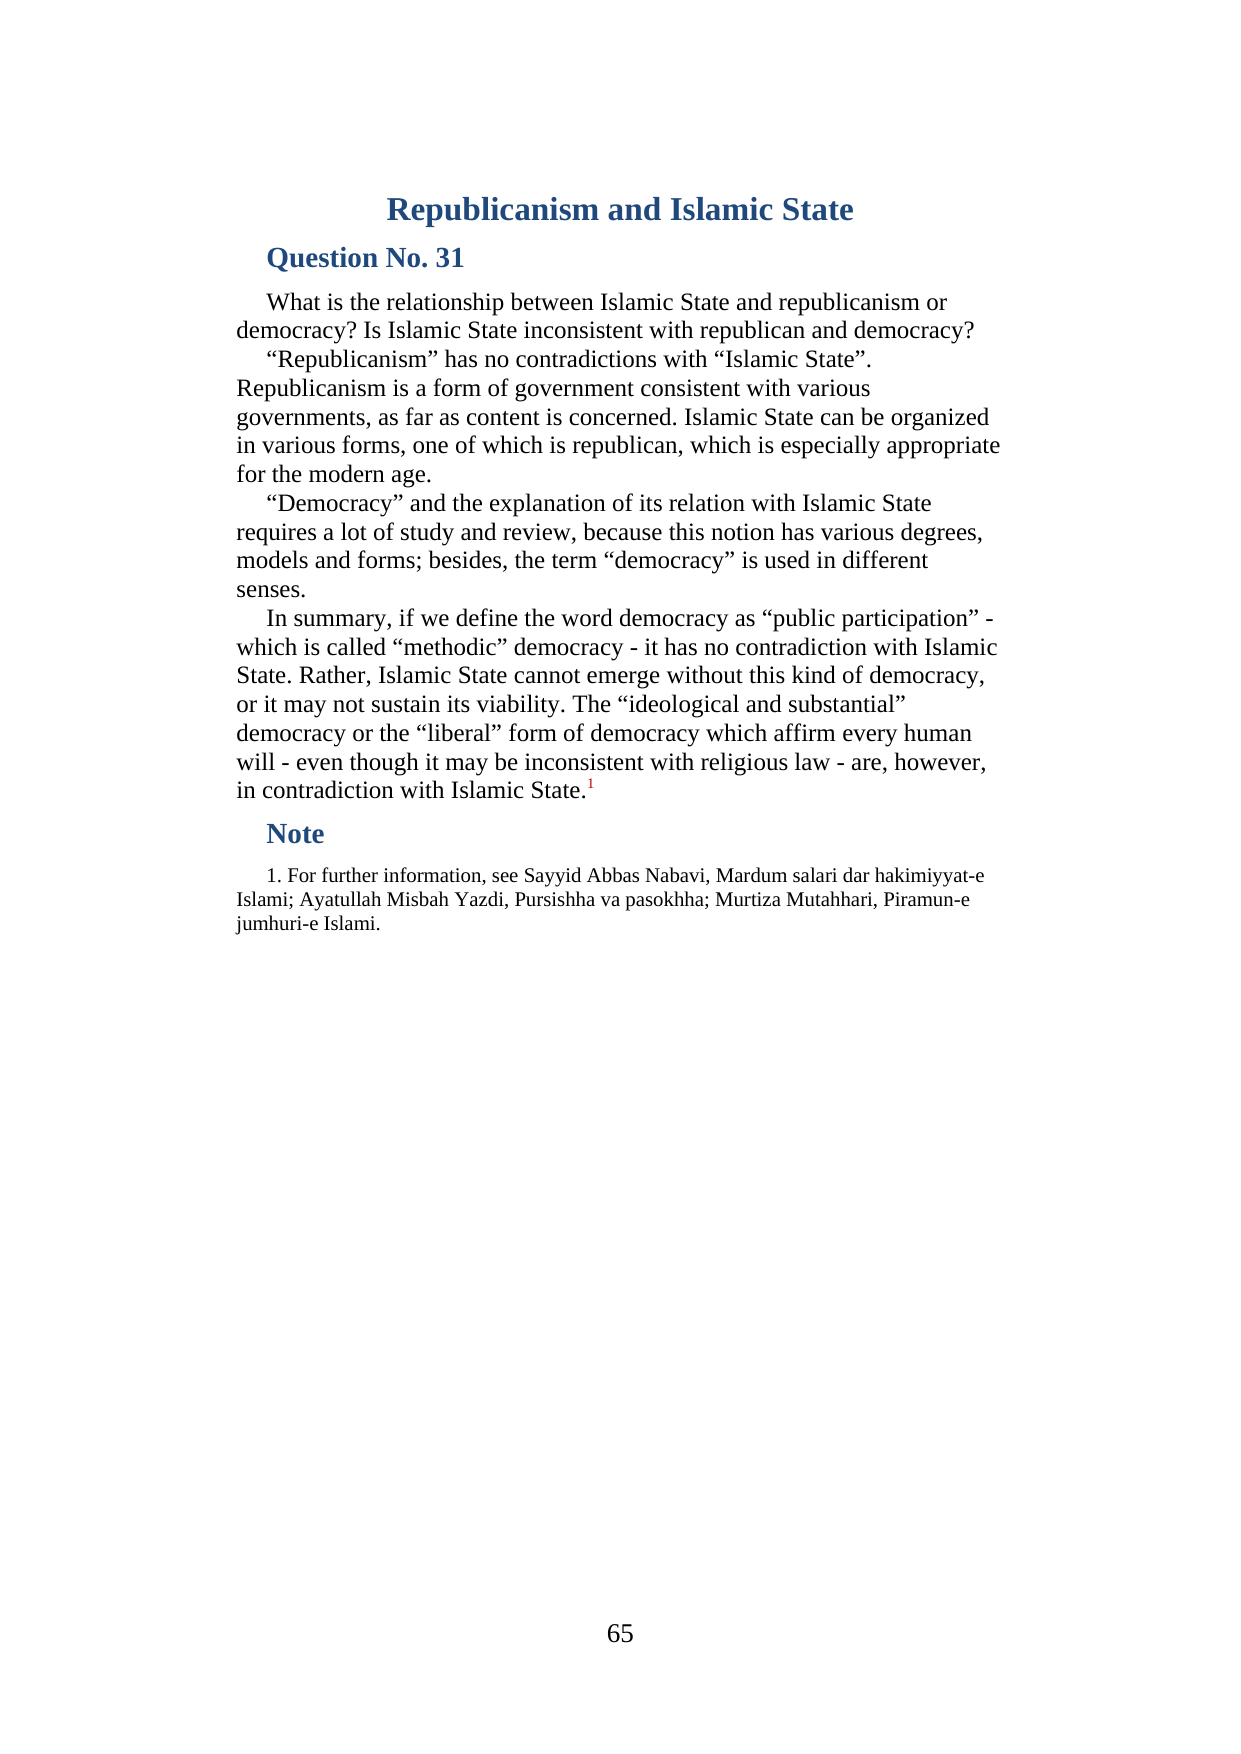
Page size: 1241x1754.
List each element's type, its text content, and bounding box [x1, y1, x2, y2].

subtitle Question No. 31 [236, 241, 1004, 274]
text What is the relationship between Islamic State and republicanism or democracy? Is Islamic State inconsistent with republican and democracy? [236, 287, 1004, 344]
text “Republicanism” has no contradictions with “Islamic State”. Republicanism is a form of government consistent with various governments, as far as content is concerned. Islamic State can be organized in various forms, one of which is republican, which is especially appropriate for the modern age. [236, 344, 1004, 488]
subtitle Republicanism and Islamic State [236, 190, 1004, 228]
text 1. For further information, see Sayyid Abbas Nabavi, Mardum salari dar hakimiyyat-e Islami; Ayatullah Misbah Yazdi, Pursishha va pasokhha; Murtiza Mutahhari, Piramun-e jumhuri-e Islami. [236, 863, 1004, 935]
text “Democracy” and the explanation of its relation with Islamic State requires a lot of study and review, because this notion has various degrees, models and forms; besides, the term “democracy” is used in different senses. [236, 488, 1004, 603]
text In summary, if we define the word democracy as “public participation” - which is called “methodic” democracy - it has no contradiction with Islamic State. Rather, Islamic State cannot emerge without this kind of democracy, or it may not sustain its viability. The “ideological and substantial” democracy or the “liberal” form of democracy which affirm every human will - even though it may be inconsistent with religious law - are, however, in contradiction with Islamic State.1 [236, 603, 1004, 804]
subtitle Note [236, 817, 1004, 850]
